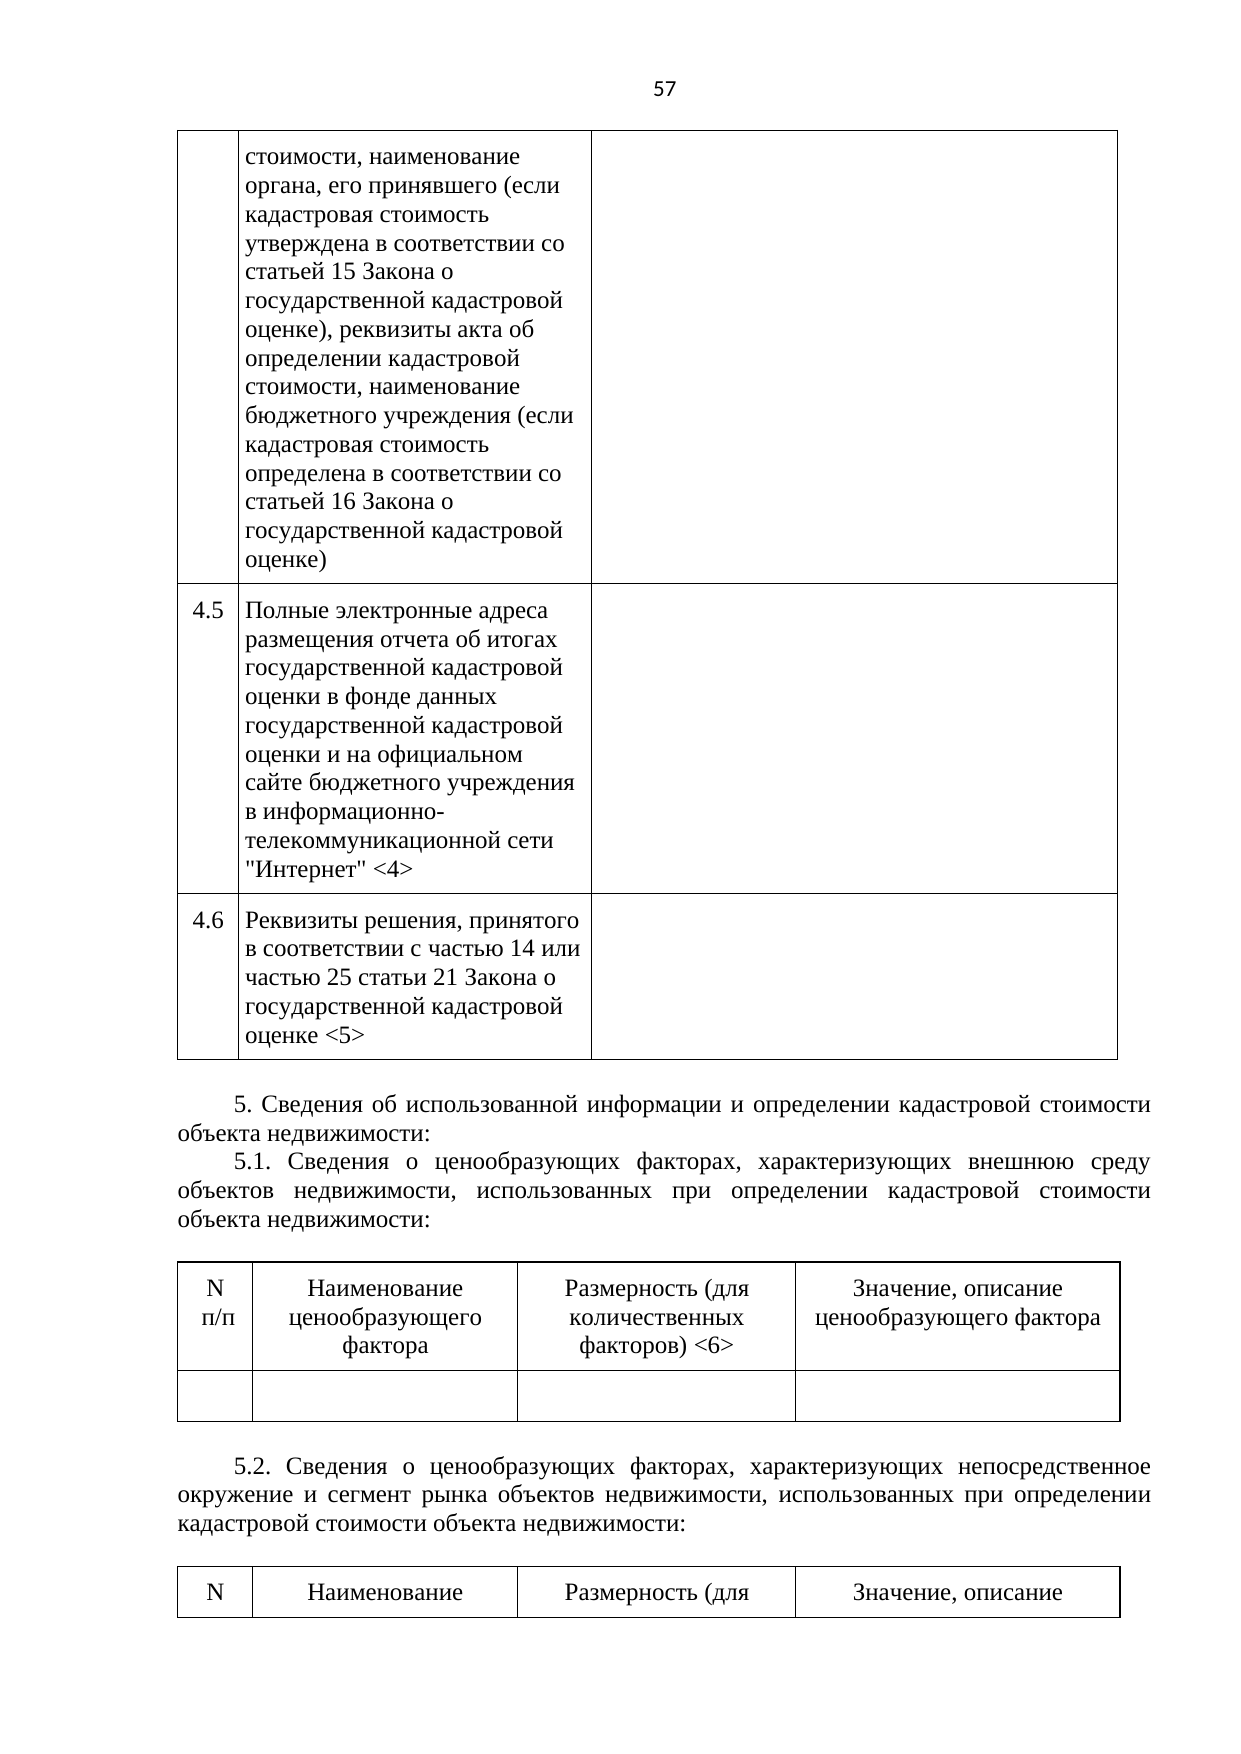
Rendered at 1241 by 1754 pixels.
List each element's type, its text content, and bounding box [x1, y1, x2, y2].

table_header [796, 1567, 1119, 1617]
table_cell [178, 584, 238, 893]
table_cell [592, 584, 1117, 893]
text 5.2. Сведения о ценообразующих факторах, характеризующих непосредственное окружение и сегмент рынка объектов недвижимости, использованных при определении кадастровой стоимости объекта недвижимости: [177, 1451, 1152, 1537]
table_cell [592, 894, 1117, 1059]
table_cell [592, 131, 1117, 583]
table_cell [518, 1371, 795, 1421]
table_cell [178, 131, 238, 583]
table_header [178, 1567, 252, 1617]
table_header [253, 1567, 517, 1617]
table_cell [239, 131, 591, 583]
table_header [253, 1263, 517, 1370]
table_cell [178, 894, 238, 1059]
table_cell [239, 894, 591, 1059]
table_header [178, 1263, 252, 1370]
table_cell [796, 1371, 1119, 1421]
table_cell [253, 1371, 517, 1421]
text 5. Сведения об использованной информации и определении кадастровой стоимости объекта недвижимости: [177, 1089, 1152, 1146]
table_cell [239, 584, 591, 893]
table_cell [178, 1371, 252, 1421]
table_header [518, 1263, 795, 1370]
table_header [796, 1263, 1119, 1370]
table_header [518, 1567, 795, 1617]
text 5.1. Сведения о ценообразующих факторах, характеризующих внешнюю среду объектов недвижимости, использованных при определении кадастровой стоимости объекта недвижимости: [177, 1146, 1152, 1233]
